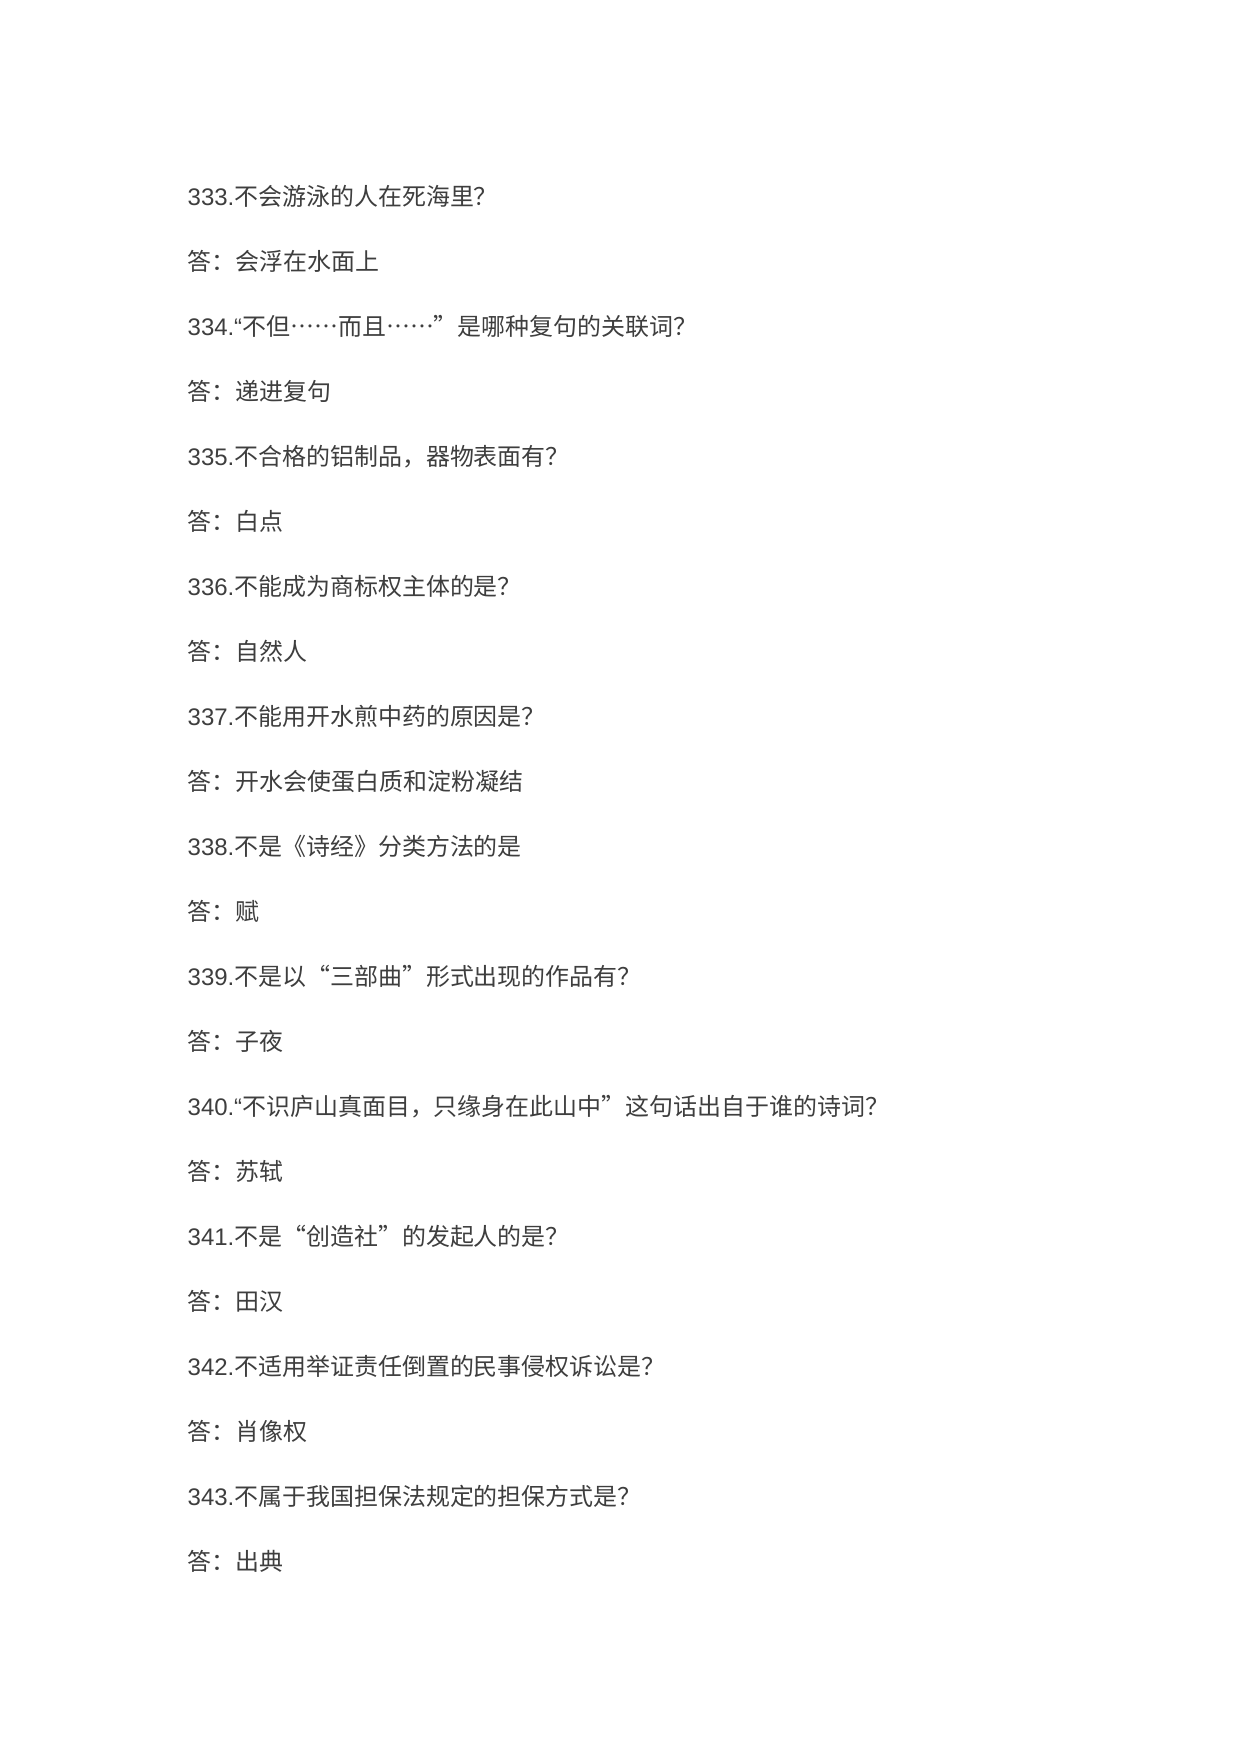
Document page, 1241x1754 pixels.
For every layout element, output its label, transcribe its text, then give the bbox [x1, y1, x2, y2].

text 答：苏轼 [187, 1137, 1053, 1202]
text 答：开水会使蛋白质和淀粉凝结 [187, 747, 1053, 812]
text 答：递进复句 [187, 357, 1053, 422]
text 337.不能用开水煎中药的原因是？ [187, 682, 1053, 747]
text 335.不合格的铝制品，器物表面有？ [187, 422, 1053, 487]
text 答：赋 [187, 877, 1053, 942]
text 341.不是“创造社”的发起人的是？ [187, 1202, 1053, 1267]
text 340.“不识庐山真面目，只缘身在此山中”这句话出自于谁的诗词？ [187, 1072, 1053, 1137]
text 答：白点 [187, 487, 1053, 552]
text 338.不是《诗经》分类方法的是 [187, 812, 1053, 877]
text 答：自然人 [187, 617, 1053, 682]
text 答：子夜 [187, 1007, 1053, 1072]
text 答：肖像权 [187, 1397, 1053, 1462]
text 343.不属于我国担保法规定的担保方式是？ [187, 1462, 1053, 1527]
text 答：出典 [187, 1527, 1053, 1592]
text 答：会浮在水面上 [187, 227, 1053, 292]
text 339.不是以“三部曲”形式出现的作品有？ [187, 942, 1053, 1007]
text 334.“不但……而且……”是哪种复句的关联词？ [187, 292, 1053, 357]
text 答：田汉 [187, 1267, 1053, 1332]
text 333.不会游泳的人在死海里？ [187, 162, 1053, 227]
text 342.不适用举证责任倒置的民事侵权诉讼是？ [187, 1332, 1053, 1397]
text 336.不能成为商标权主体的是？ [187, 552, 1053, 617]
